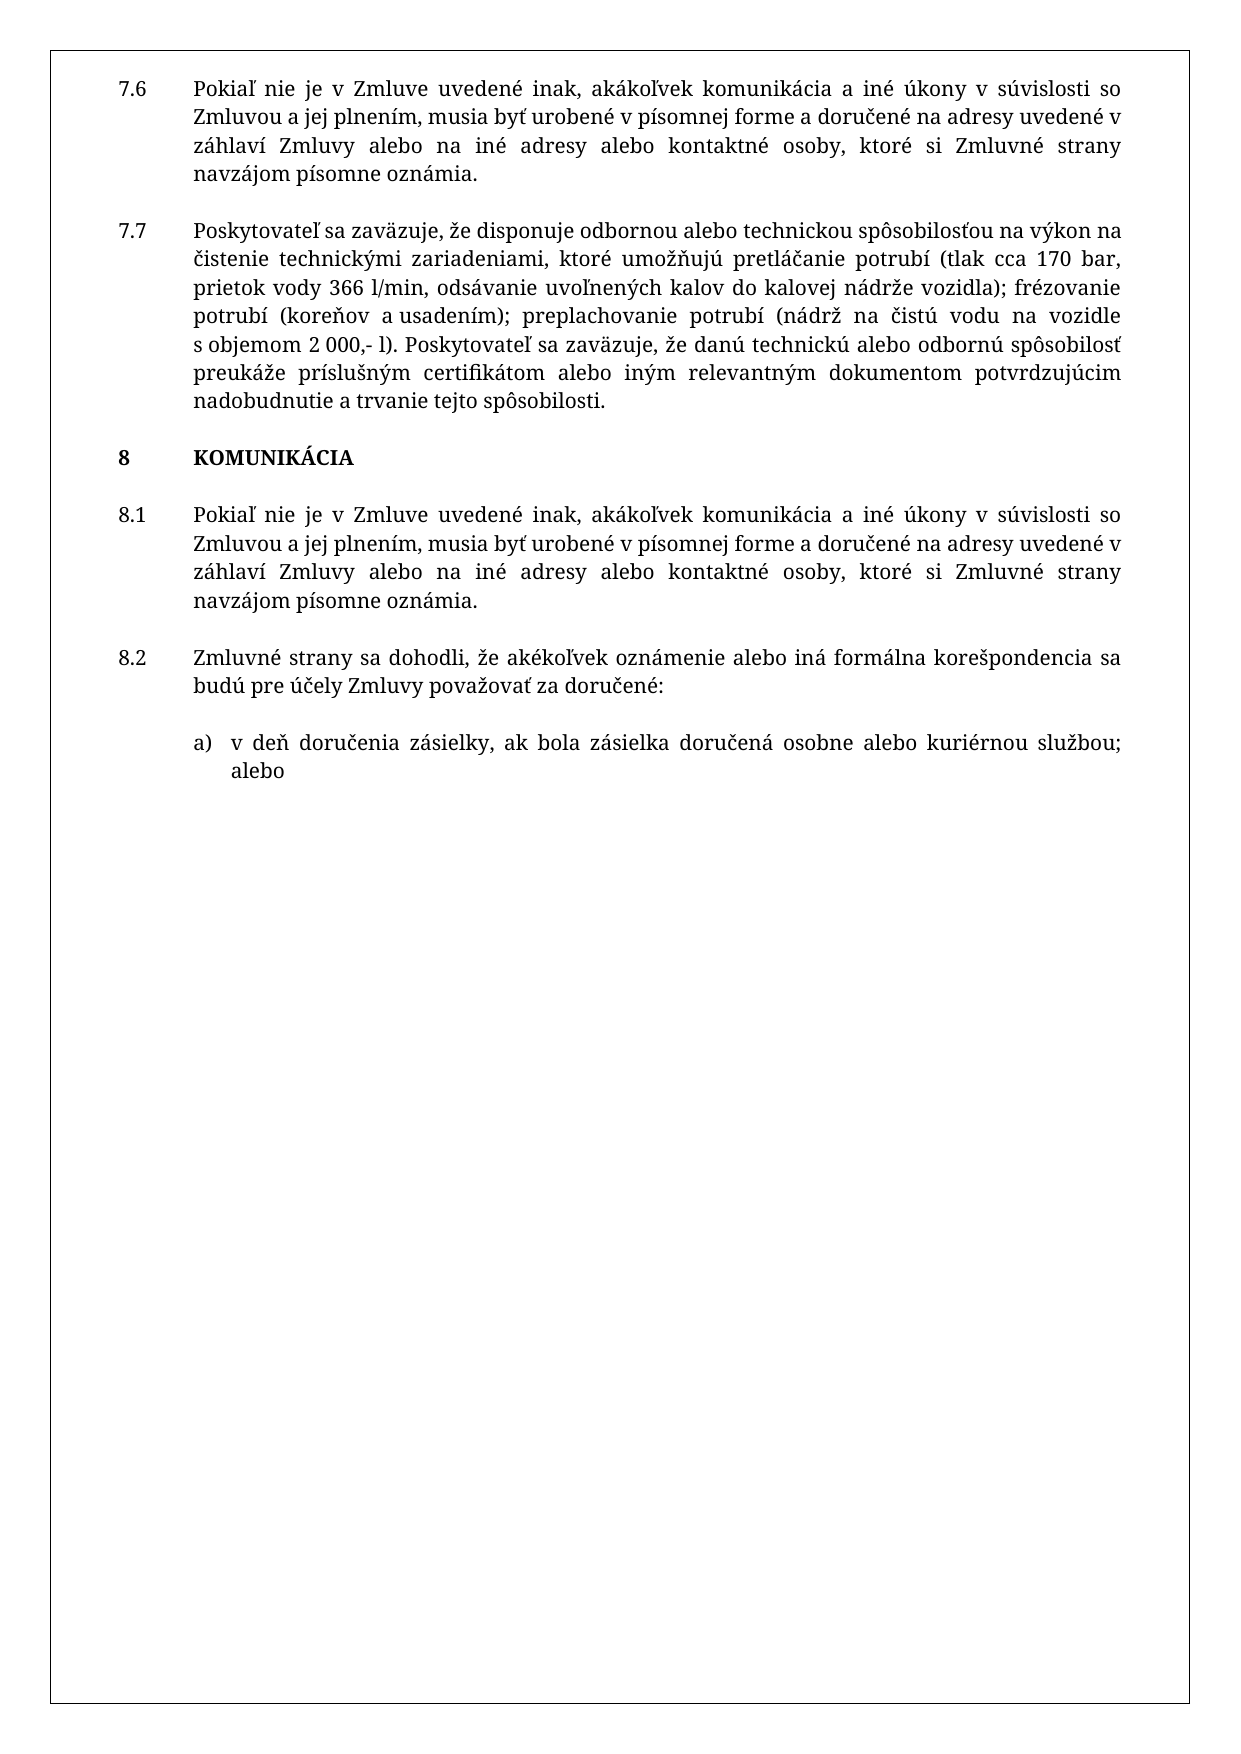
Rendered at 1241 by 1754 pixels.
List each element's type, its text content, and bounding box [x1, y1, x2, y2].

list Zmluvné strany sa dohodli, že akékoľvek oznámenie alebo iná formálna korešpondencia sa budú pre účely Zmluvy považovať za doručené: [118, 643, 1122, 699]
list KOMUNIKÁCIA [118, 443, 1122, 472]
list Poskytovateľ sa zaväzuje, že disponuje odbornou alebo technickou spôsobilosťou na výkon na čistenie technickými zariadeniami, ktoré umožňujú pretláčanie potrubí (tlak cca 170 bar, prietok vody 366 l/min, odsávanie uvoľnených kalov do kalovej nádrže vozidla); frézovanie potrubí (koreňov a usadením); preplachovanie potrubí (nádrž na čistú vodu na vozidle s objemom 2 000,- l). Poskytovateľ sa zaväzuje, že danú technickú alebo odbornú spôsobilosť preukáže príslušným certifikátom alebo iným relevantným dokumentom potvrdzujúcim nadobudnutie a trvanie tejto spôsobilosti. [118, 216, 1122, 415]
list v deň doručenia zásielky, ak bola zásielka doručená osobne alebo kuriérnou službou; alebo [193, 728, 1122, 785]
list Pokiaľ nie je v Zmluve uvedené inak, akákoľvek komunikácia a iné úkony v súvislosti so Zmluvou a jej plnením, musia byť urobené v písomnej forme a doručené na adresy uvedené v záhlaví Zmluvy alebo na iné adresy alebo kontaktné osoby, ktoré si Zmluvné strany navzájom písomne oznámia. [118, 500, 1122, 614]
list Pokiaľ nie je v Zmluve uvedené inak, akákoľvek komunikácia a iné úkony v súvislosti so Zmluvou a jej plnením, musia byť urobené v písomnej forme a doručené na adresy uvedené v záhlaví Zmluvy alebo na iné adresy alebo kontaktné osoby, ktoré si Zmluvné strany navzájom písomne oznámia. [118, 74, 1122, 188]
